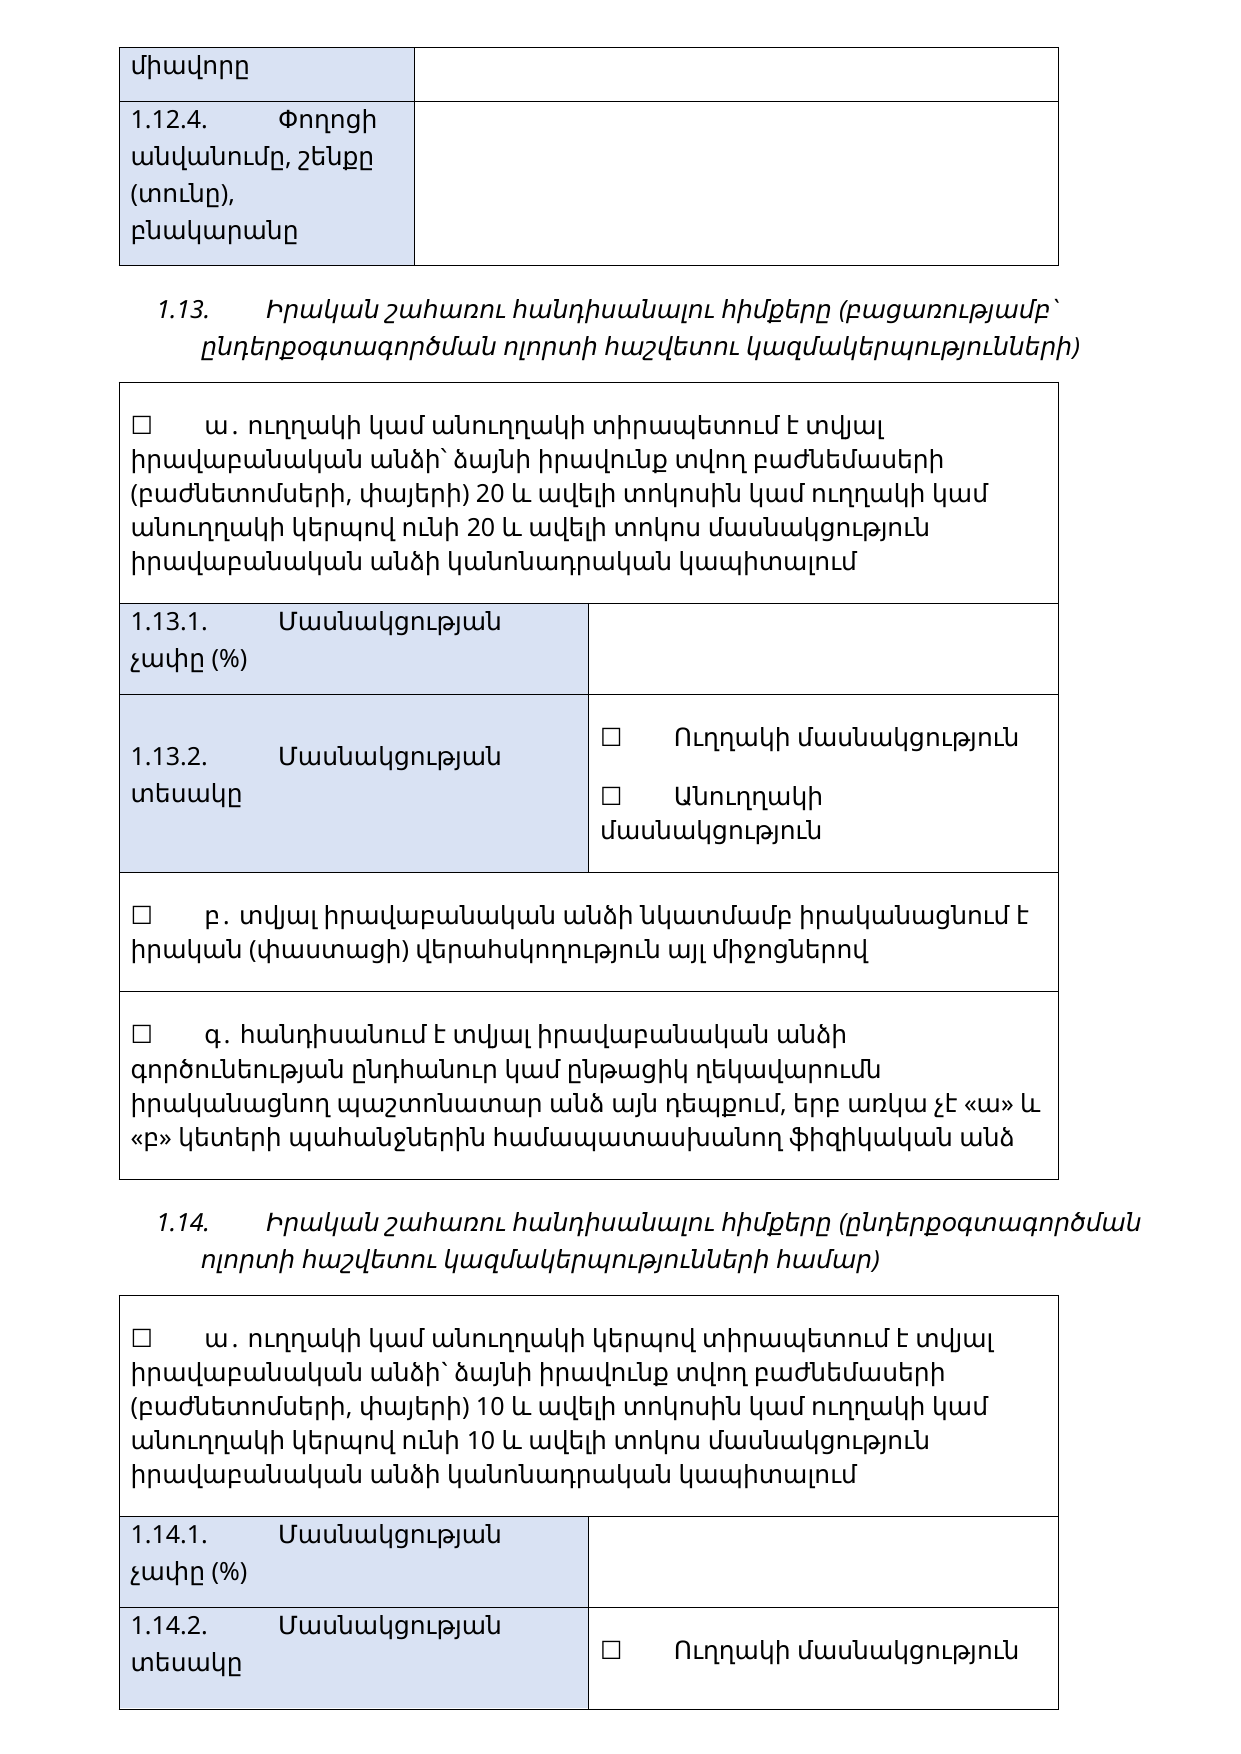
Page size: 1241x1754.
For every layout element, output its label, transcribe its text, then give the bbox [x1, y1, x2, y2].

table_cell [415, 102, 1058, 265]
table_cell [415, 48, 1058, 101]
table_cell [589, 1608, 1058, 1708]
table_cell ☐ Ուղղակի մասնակցություն ☐ Անուղղակի մասնակցություն [589, 695, 1058, 872]
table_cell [120, 1608, 588, 1708]
table_cell [589, 604, 1058, 694]
table_cell ☐ գ․ հանդիսանում է տվյալ իրավաբանական անձի գործունեության ընդհանուր կամ ընթացիկ ղեկավարումն իրականացնող պաշտոնատար անձ այն դեպքում, երբ առկա չէ «ա» և «բ» կետերի պահանջներին համապատասխանող ֆիզիկական անձ [120, 992, 1058, 1178]
table_header ☐ ա․ ուղղակի կամ անուղղակի տիրապետում է տվյալ իրավաբանական անձի՝ ձայնի իրավունք տվող բաժնեմասերի (բաժնետոմսերի, փայերի) 20 և ավելի տոկոսին կամ ուղղակի կամ անուղղակի կերպով ունի 20 և ավելի տոկոս մասնակցություն իրավաբանական անձի կանոնադրական կապիտալում [120, 383, 1058, 603]
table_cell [120, 48, 414, 101]
table_cell Մասնակցության չափը (%) [120, 1517, 588, 1607]
table_header ☐ ա․ ուղղակի կամ անուղղակի կերպով տիրապետում է տվյալ իրավաբանական անձի` ձայնի իրավունք տվող բաժնեմասերի (բաժնետոմսերի, փայերի) 10 և ավելի տոկոսին կամ ուղղակի կամ անուղղակի կերպով ունի 10 և ավելի տոկոս մասնակցություն իրավաբանական անձի կանոնադրական կապիտալում [120, 1296, 1058, 1516]
table_cell [589, 1517, 1058, 1607]
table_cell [120, 102, 414, 265]
table_cell Մասնակցության չափը (%) [120, 604, 588, 694]
list Իրական շահառու հանդիսանալու հիմքերը (բացառությամբ` ընդերքօգտագործման ոլորտի հաշվետու կազմակերպությունների) [156, 291, 1171, 362]
table_cell ☐ բ․ տվյալ իրավաբանական անձի նկատմամբ իրականացնում է իրական (փաստացի) վերահսկողություն այլ միջոցներով [120, 873, 1058, 991]
table_cell Մասնակցության տեսակը [120, 695, 588, 872]
list Իրական շահառու հանդիսանալու հիմքերը (ընդերքօգտագործման ոլորտի հաշվետու կազմակերպությունների համար) [156, 1204, 1171, 1275]
